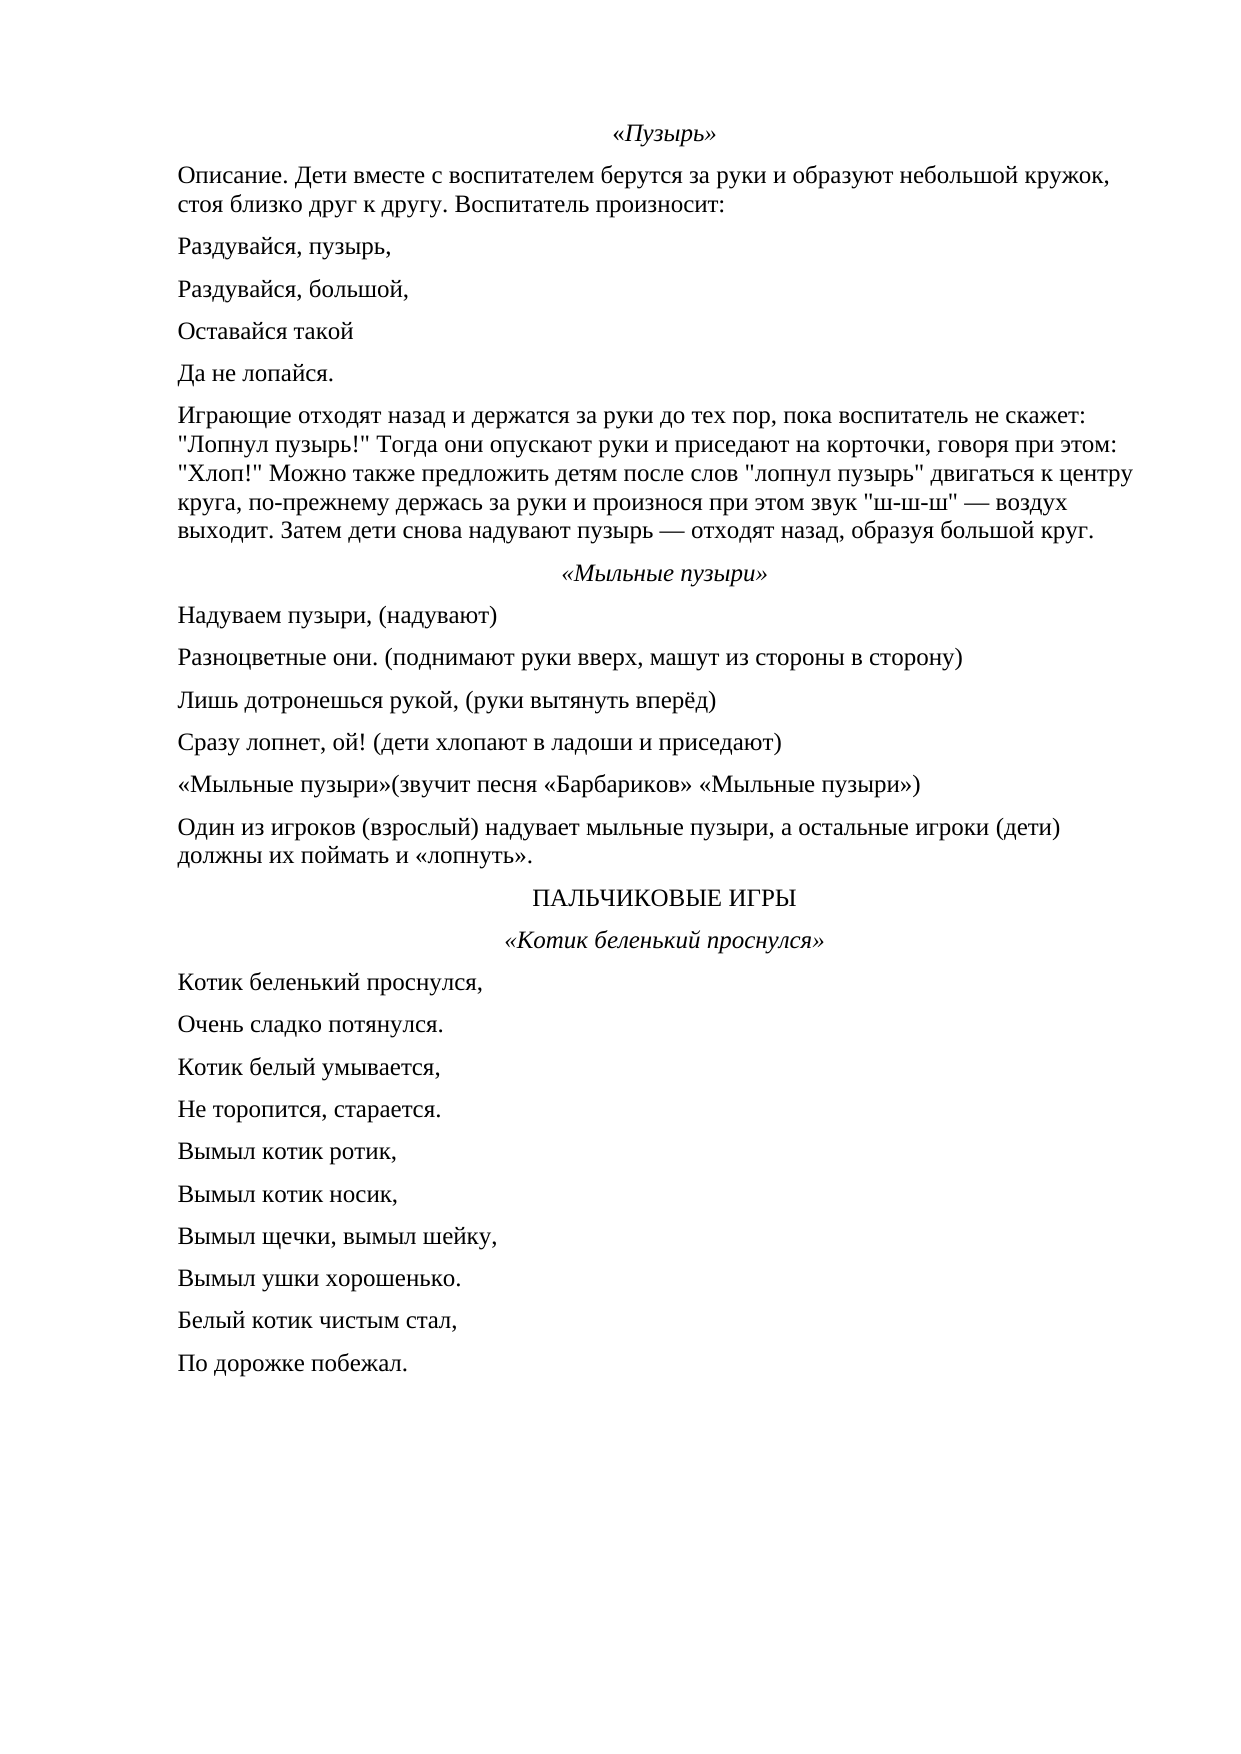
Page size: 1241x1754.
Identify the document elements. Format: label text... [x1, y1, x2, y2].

text Вымыл котик носик, [177, 1179, 1152, 1207]
text Играющие отходят назад и держатся за руки до тех пор, пока воспитатель не скажет: "Лопнул пузырь!" Тогда они опускают руки и приседают на корточки, говоря при этом: "Хлоп!" Можно также предложить детям после слов "лопнул пузырь" двигаться к центру круга, по-прежнему держась за руки и произнося при этом звук "ш-ш-ш" — воздух выходит. Затем дети снова надувают пузырь — отходят назад, образуя большой круг. [177, 401, 1152, 544]
text «Котик беленький проснулся» [177, 925, 1152, 954]
text «Мыльные пузыри»(звучит песня «Барбариков» «Мыльные пузыри») [177, 769, 1152, 798]
text Котик белый умывается, [177, 1052, 1152, 1081]
text По дорожке побежал. [177, 1348, 1152, 1377]
text Один из игроков (взрослый) надувает мыльные пузыри, а остальные игроки (дети) должны их поймать и «лопнуть». [177, 812, 1152, 869]
text Надуваем пузыри, (надувают) [177, 600, 1152, 629]
text Очень сладко потянулся. [177, 1009, 1152, 1038]
text Да не лопайся. [177, 358, 1152, 387]
text «Пузырь» [177, 118, 1152, 147]
text Вымыл ушки хорошенько. [177, 1263, 1152, 1292]
text Раздувайся, большой, [177, 274, 1152, 302]
text Не торопится, старается. [177, 1094, 1152, 1123]
text Оставайся такой [177, 316, 1152, 345]
text Разноцветные они. (поднимают руки вверх, машут из стороны в сторону) [177, 642, 1152, 671]
text «Мыльные пузыри» [177, 558, 1152, 587]
text Описание. Дети вместе с воспитателем берутся за руки и образуют небольшой кружок, стоя близко друг к другу. Воспитатель произносит: [177, 160, 1152, 218]
text Сразу лопнет, ой! (дети хлопают в ладоши и приседают) [177, 727, 1152, 756]
text ПАЛЬЧИКОВЫЕ ИГРЫ [177, 883, 1152, 911]
text Котик беленький проснулся, [177, 967, 1152, 996]
text Белый котик чистым стал, [177, 1306, 1152, 1334]
text Вымыл котик ротик, [177, 1136, 1152, 1165]
text Раздувайся, пузырь, [177, 231, 1152, 260]
text Лишь дотронешься рукой, (руки вытянуть вперёд) [177, 685, 1152, 713]
text Вымыл щечки, вымыл шейку, [177, 1221, 1152, 1250]
